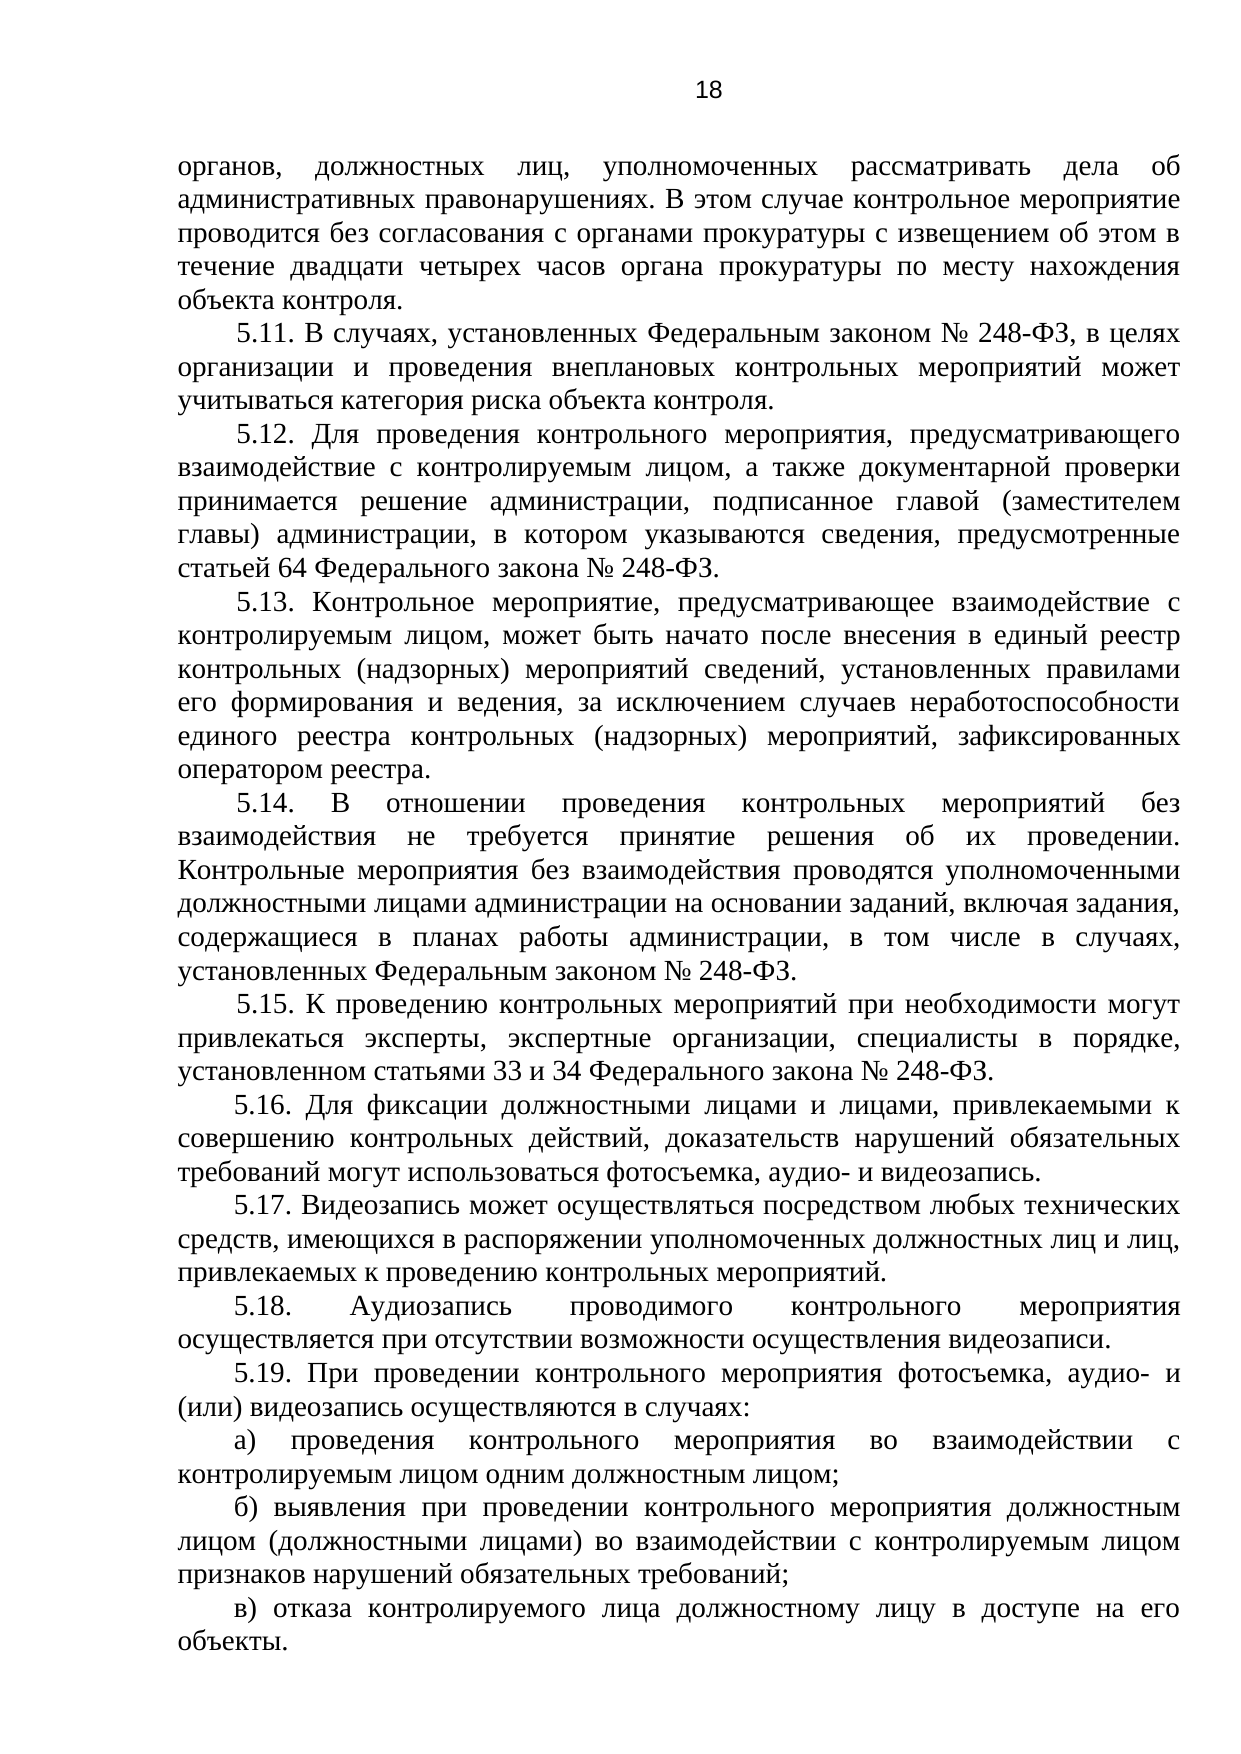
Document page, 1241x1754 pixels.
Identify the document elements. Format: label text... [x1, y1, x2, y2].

text 5.15. К проведению контрольных мероприятий при необходимости могут привлекаться эксперты, экспертные организации, специалисты в порядке, установленном статьями 33 и 34 Федерального закона № 248-ФЗ. [177, 986, 1181, 1087]
text в) отказа контролируемого лица должностному лицу в доступе на его объекты. [177, 1590, 1181, 1657]
text 5.19. При проведении контрольного мероприятия фотосъемка, аудио- и (или) видеозапись осуществляются в случаях: [177, 1355, 1181, 1422]
text 5.16. Для фиксации должностными лицами и лицами, привлекаемыми к совершению контрольных действий, доказательств нарушений обязательных требований могут использоваться фотосъемка, аудио- и видеозапись. [177, 1087, 1181, 1187]
text 5.18. Аудиозапись проводимого контрольного мероприятия осуществляется при отсутствии возможности осуществления видеозаписи. [177, 1288, 1181, 1355]
text 5.12. Для проведения контрольного мероприятия, предусматривающего взаимодействие с контролируемым лицом, а также документарной проверки принимается решение администрации, подписанное главой (заместителем главы) администрации, в котором указываются сведения, предусмотренные статьей 64 Федерального закона № 248-ФЗ. [177, 416, 1181, 584]
text 5.13. Контрольное мероприятие, предусматривающее взаимодействие с контролируемым лицом, может быть начато после внесения в единый реестр контрольных (надзорных) мероприятий сведений, установленных правилами его формирования и ведения, за исключением случаев неработоспособности единого реестра контрольных (надзорных) мероприятий, зафиксированных оператором реестра. [177, 584, 1181, 785]
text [177, 148, 1181, 315]
text 5.11. В случаях, установленных Федеральным законом № 248-ФЗ, в целях организации и проведения внеплановых контрольных мероприятий может учитываться категория риска объекта контроля. [177, 315, 1181, 416]
text б) выявления при проведении контрольного мероприятия должностным лицом (должностными лицами) во взаимодействии с контролируемым лицом признаков нарушений обязательных требований; [177, 1489, 1181, 1590]
text 5.14. В отношении проведения контрольных мероприятий без взаимодействия не требуется принятие решения об их проведении. Контрольные мероприятия без взаимодействия проводятся уполномоченными должностными лицами администрации на основании заданий, включая задания, содержащиеся в планах работы администрации, в том числе в случаях, установленных Федеральным законом № 248-ФЗ. [177, 785, 1181, 986]
text а) проведения контрольного мероприятия во взаимодействии с контролируемым лицом одним должностным лицом; [177, 1422, 1181, 1489]
text 5.17. Видеозапись может осуществляться посредством любых технических средств, имеющихся в распоряжении уполномоченных должностных лиц и лиц, привлекаемых к проведению контрольных мероприятий. [177, 1187, 1181, 1288]
